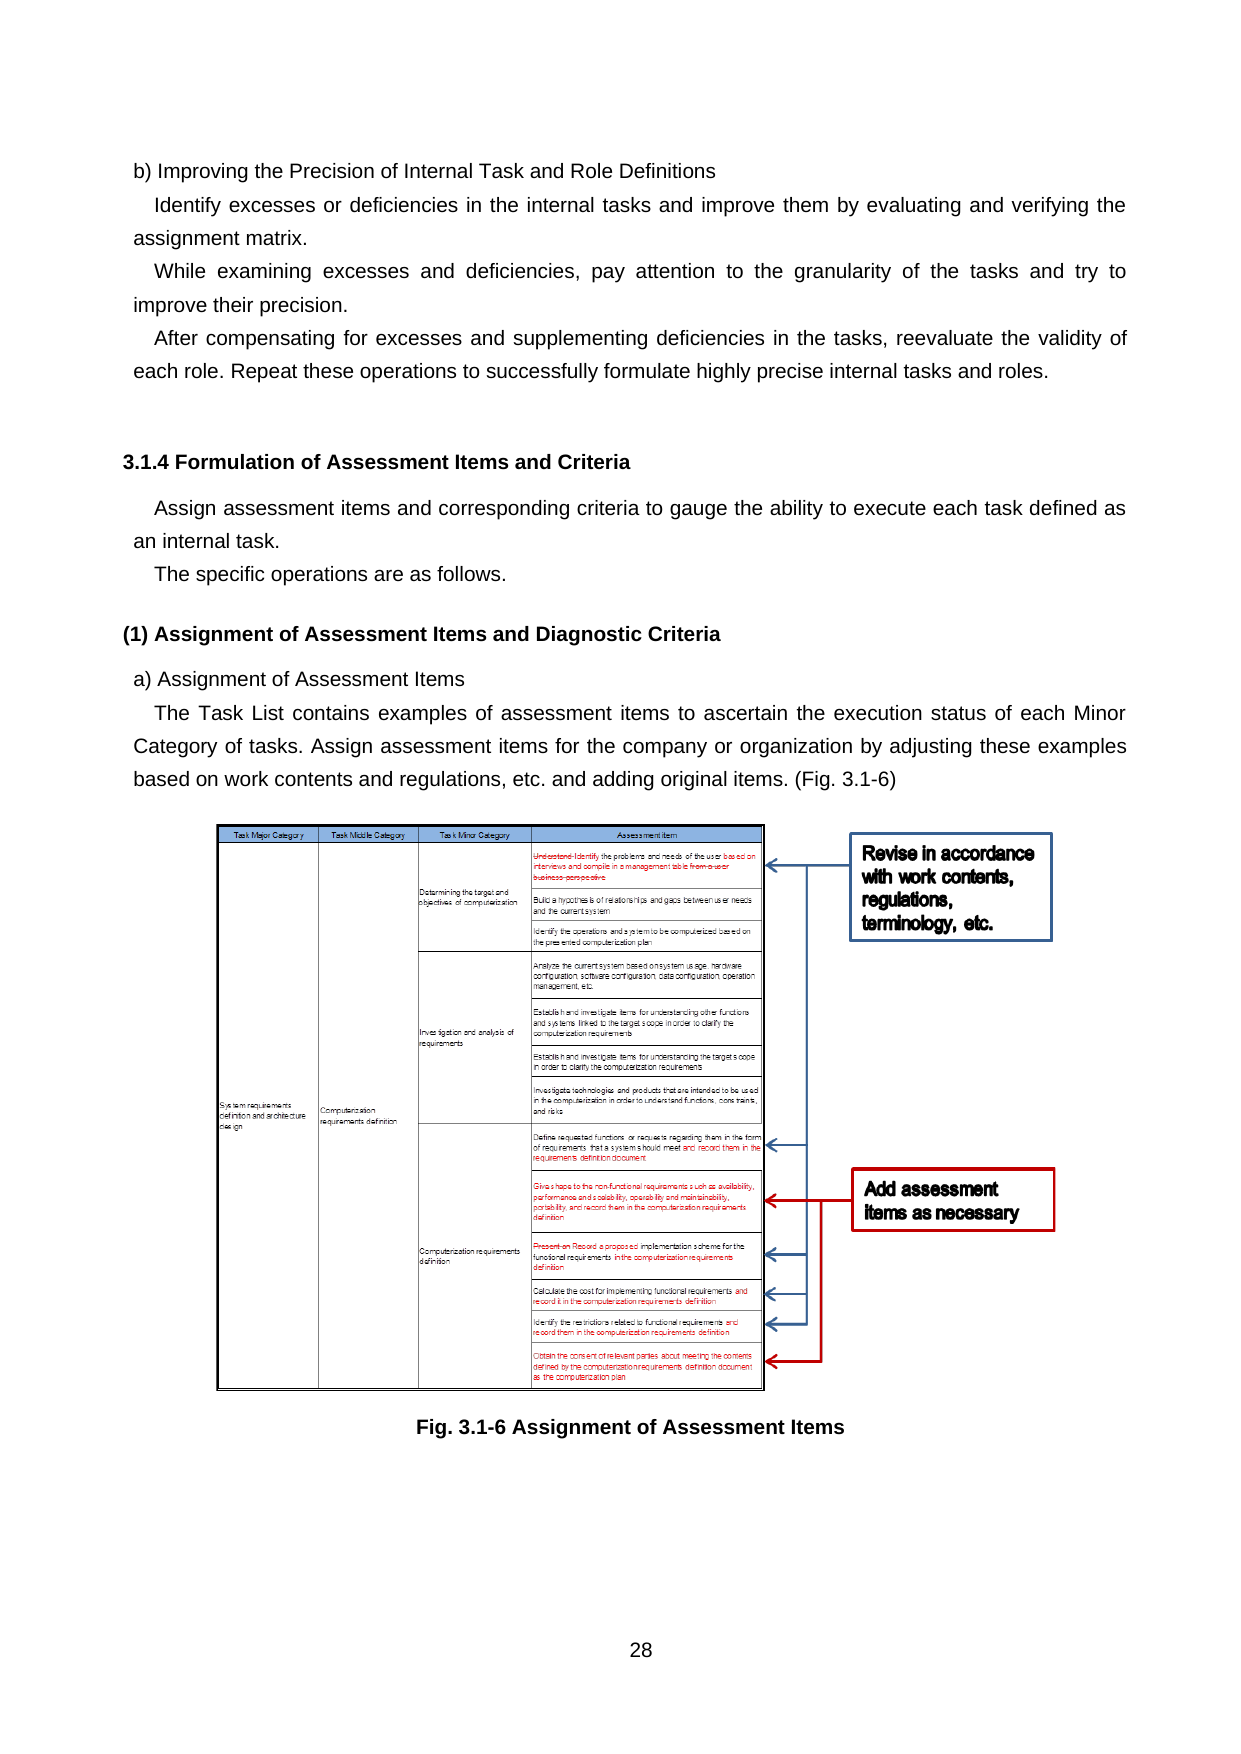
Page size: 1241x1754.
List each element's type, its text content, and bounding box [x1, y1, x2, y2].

text While examining excesses and deficiencies, pay attention to the granularity of the tasks and try to improve their precision. [133, 250, 1128, 317]
text Identify excesses or deficiencies in the internal tasks and improve them by evaluating and verifying the assignment matrix. [133, 183, 1128, 250]
text Assign assessment items and corresponding criteria to gauge the ability to execute each task defined as an internal task. [133, 486, 1128, 553]
text After compensating for excesses and supplementing deficiencies in the tasks, reevaluate the validity of each role. Repeat these operations to successfully formulate highly precise internal tasks and roles. [133, 317, 1128, 383]
text (1) Assignment of Assessment Items and Diagnostic Criteria [123, 622, 1128, 646]
subtitle 3.1.4 Formulation of Assessment Items and Criteria [123, 450, 1128, 474]
picture [216, 824, 1056, 1391]
text The specific operations are as follows. [133, 553, 1128, 586]
text a) Assignment of Assessment Items [133, 658, 1128, 691]
text The Task List contains examples of assessment items to ascertain the execution status of each Minor Category of tasks. Assign assessment items for the company or organization by adjusting these examples based on work contents and regulations, etc. and adding original items. (Fig. 3.1-6) [133, 691, 1128, 791]
text b) Improving the Precision of Internal Task and Role Definitions [133, 150, 1128, 183]
text Fig. 3.1-6 Assignment of Assessment Items [133, 1415, 1128, 1439]
